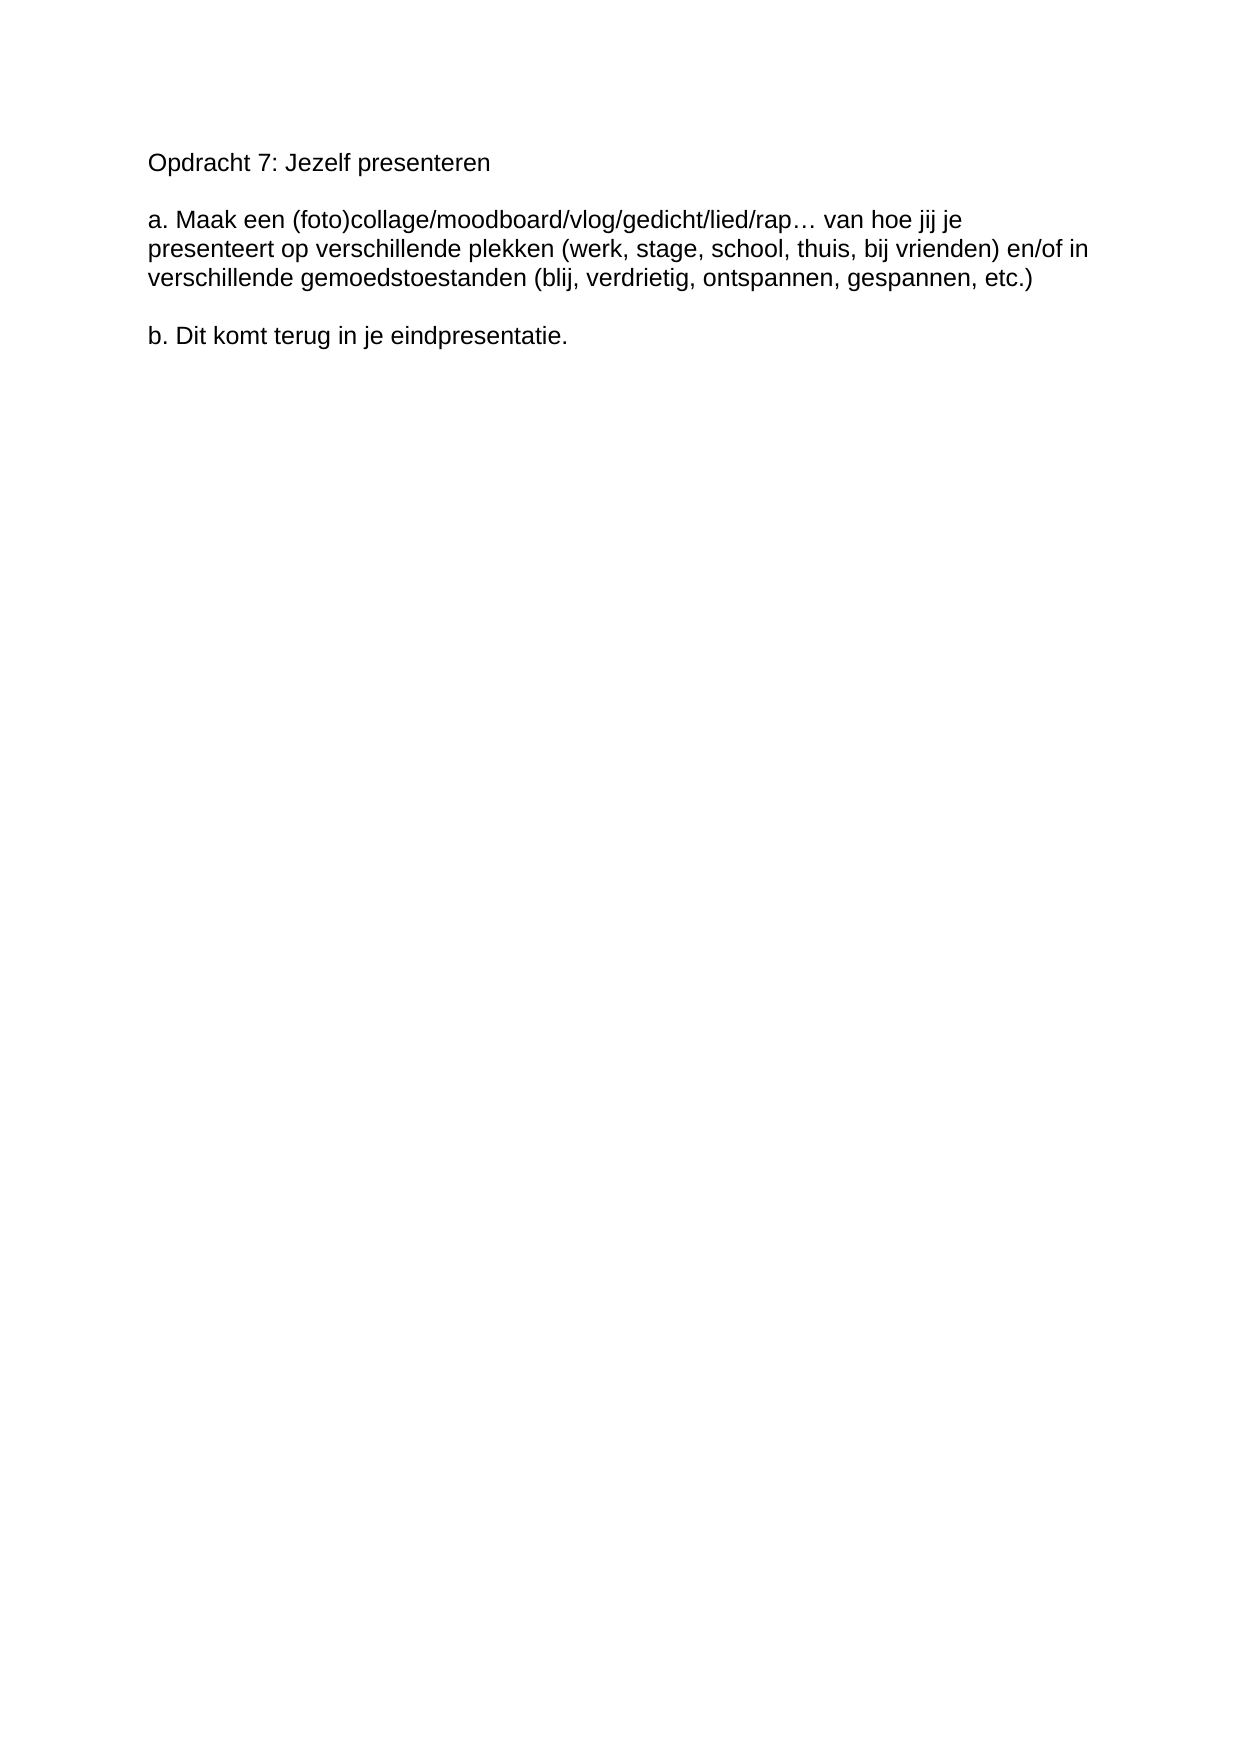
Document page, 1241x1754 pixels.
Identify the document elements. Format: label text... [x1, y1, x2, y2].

text Opdracht 7: Jezelf presenteren [148, 148, 1093, 176]
text b. Dit komt terug in je eindpresentatie. [148, 321, 1093, 350]
text a. Maak een (foto)collage/moodboard/vlog/gedicht/lied/rap… van hoe jij je presenteert op verschillende plekken (werk, stage, school, thuis, bij vrienden) en/of in verschillende gemoedstoestanden (blij, verdrietig, ontspannen, gespannen, etc.) [148, 206, 1093, 292]
